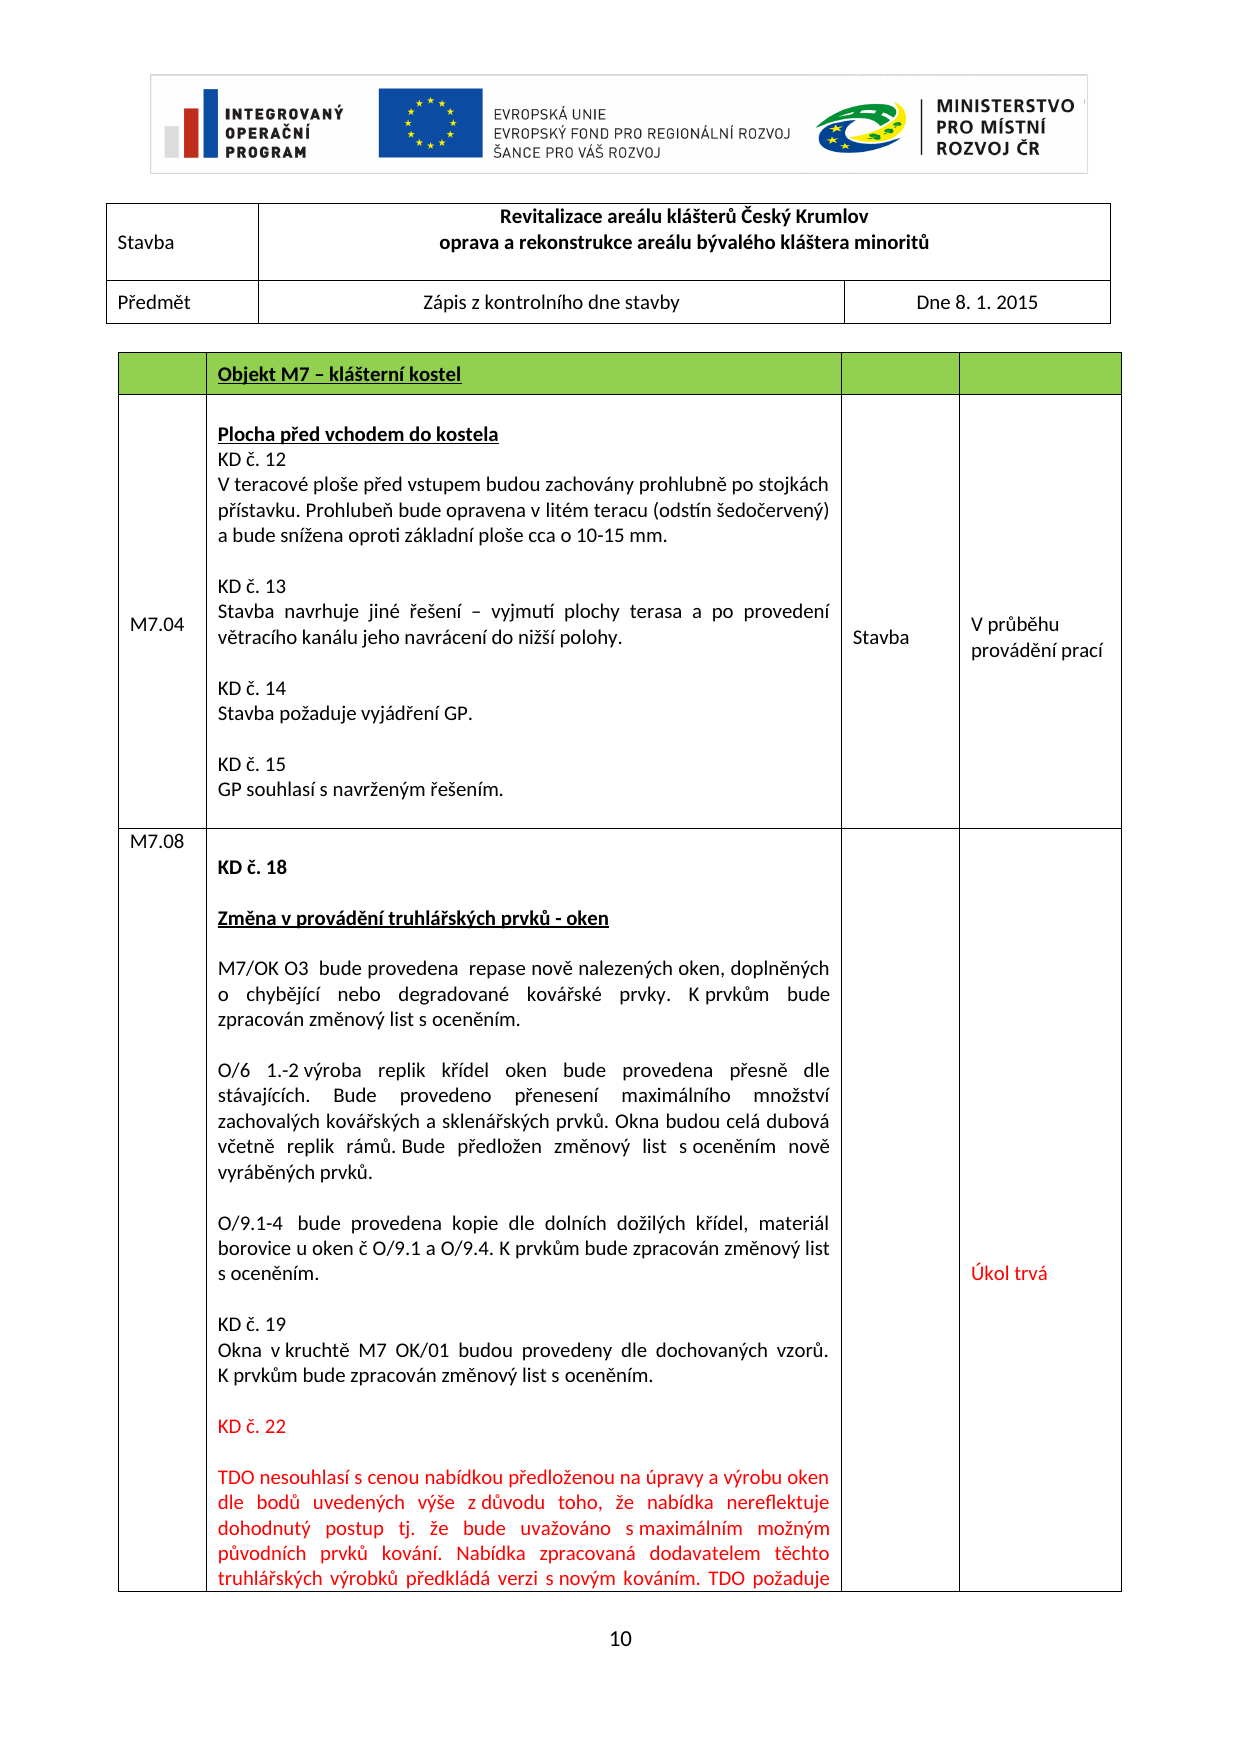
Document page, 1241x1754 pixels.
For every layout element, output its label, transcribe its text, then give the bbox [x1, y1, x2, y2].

table_cell Plocha před vchodem do kostela KD č. 12 V teracové ploše před vstupem budou zachovány prohlubně po stojkách přístavku. Prohlubeň bude opravena v litém teracu (odstín šedočervený) a bude snížena oproti základní ploše cca o 10-15 mm. KD č. 13 Stavba navrhuje jiné řešení – vyjmutí plochy terasa a po provedení větracího kanálu jeho navrácení do nižší polohy. KD č. 14 Stavba požaduje vyjádření GP. KD č. 15 GP souhlasí s navrženým řešením. [207, 395, 841, 827]
table_cell M7.04 [119, 395, 206, 827]
table_cell [960, 353, 1121, 394]
table_cell Objekt M7 – klášterní kostel [207, 353, 841, 394]
table_cell [842, 829, 959, 1591]
table_cell [119, 353, 206, 394]
picture [147, 73, 1093, 175]
table_cell Stavba [842, 395, 959, 827]
table_cell Úkol trvá [960, 829, 1121, 1591]
table_cell V průběhu provádění prací [960, 395, 1121, 827]
table_cell [842, 353, 959, 394]
table_cell M7.08 [119, 829, 206, 1591]
